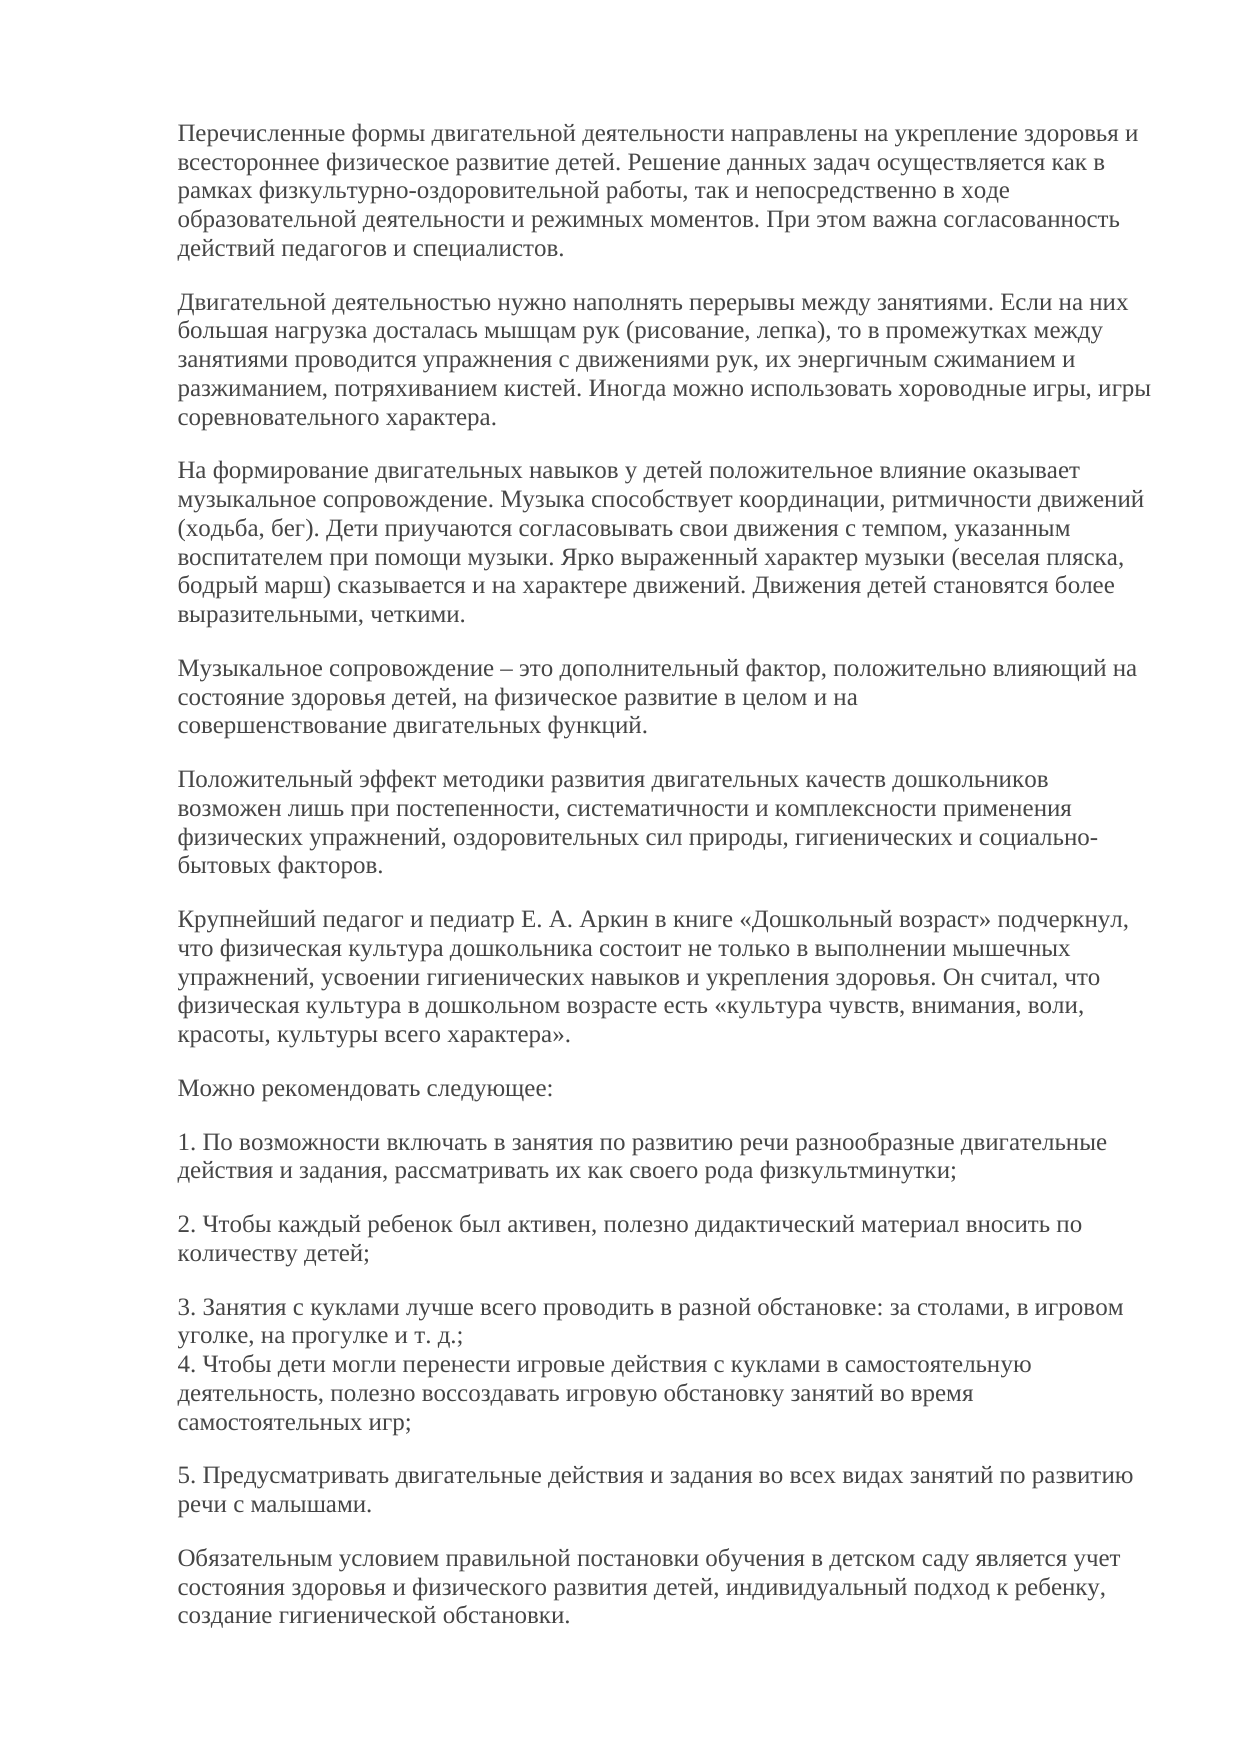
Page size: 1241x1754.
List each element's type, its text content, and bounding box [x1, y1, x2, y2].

text Положительный эффект методики развития двигательных качеств дошкольников возможен лишь при постепенности, систематичности и комплексности применения физических упражнений, оздоровительных сил природы, гигиенических и социально-бытовых факторов. [177, 764, 1152, 879]
text Перечисленные формы двигательной деятельности направлены на укрепление здоровья и всестороннее физическое развитие детей. Решение данных задач осуществляется как в рамках физкультурно-оздоровительной работы, так и непосредственно в ходе образовательной деятельности и режимных моментов. При этом важна согласованность действий педагогов и специалистов. [177, 118, 1152, 262]
text На формирование двигательных навыков у детей положительное влияние оказывает музыкальное сопровождение. Музыка способствует координации, ритмичности движений (ходьба, бег). Дети приучаются согласовывать свои движения с темпом, указанным воспитателем при помощи музыки. Ярко выраженный характер музыки (веселая пляска, бодрый марш) сказывается и на характере движений. Движения детей становятся более выразительными, четкими. [177, 456, 1152, 628]
text Двигательной деятельностью нужно наполнять перерывы между занятиями. Если на них большая нагрузка досталась мышцам рук (рисование, лепка), то в промежутках между занятиями проводится упражнения с движениями рук, их энергичным сжиманием и разжиманием, потряхиванием кистей. Иногда можно использовать хороводные игры, игры соревновательного характера. [177, 287, 1152, 431]
text Можно рекомендовать следующее: [177, 1073, 1152, 1102]
text 2. Чтобы каждый ребенок был активен, полезно дидактический материал вносить по количеству детей; [177, 1209, 1152, 1267]
text Обязательным условием правильной постановки обучения в детском саду является учет состояния здоровья и физического развития детей, индивидуальный подход к ребенку, создание гигиенической обстановки. [177, 1543, 1152, 1629]
text 4. Чтобы дети могли перенести игровые действия с куклами в самостоятельную деятельность, полезно воссоздавать игровую обстановку занятий во время самостоятельных игр; [177, 1349, 1152, 1436]
text 3. Занятия с куклами лучше всего проводить в разной обстановке: за столами, в игровом уголке, на прогулке и т. д.; [177, 1292, 1152, 1349]
text Крупнейший педагог и педиатр Е. А. Аркин в книге «Дошкольный возраст» подчеркнул, что физическая культура дошкольника состоит не только в выполнении мышечных упражнений, усвоении гигиенических навыков и укрепления здоровья. Он считал, что физическая культура в дошкольном возрасте есть «культура чувств, внимания, воли, красоты, культуры всего характера». [177, 904, 1152, 1048]
text Музыкальное сопровождение – это дополнительный фактор, положительно влияющий на состояние здоровья детей, на физическое развитие в целом и на совершенствование двигательных функций. [177, 653, 1152, 739]
text 1. По возможности включать в занятия по развитию речи разнообразные двигательные действия и задания, рассматривать их как своего рода физкультминутки; [177, 1127, 1152, 1184]
text 5. Предусматривать двигательные действия и задания во всех видах занятий по развитию речи с малышами. [177, 1461, 1152, 1518]
